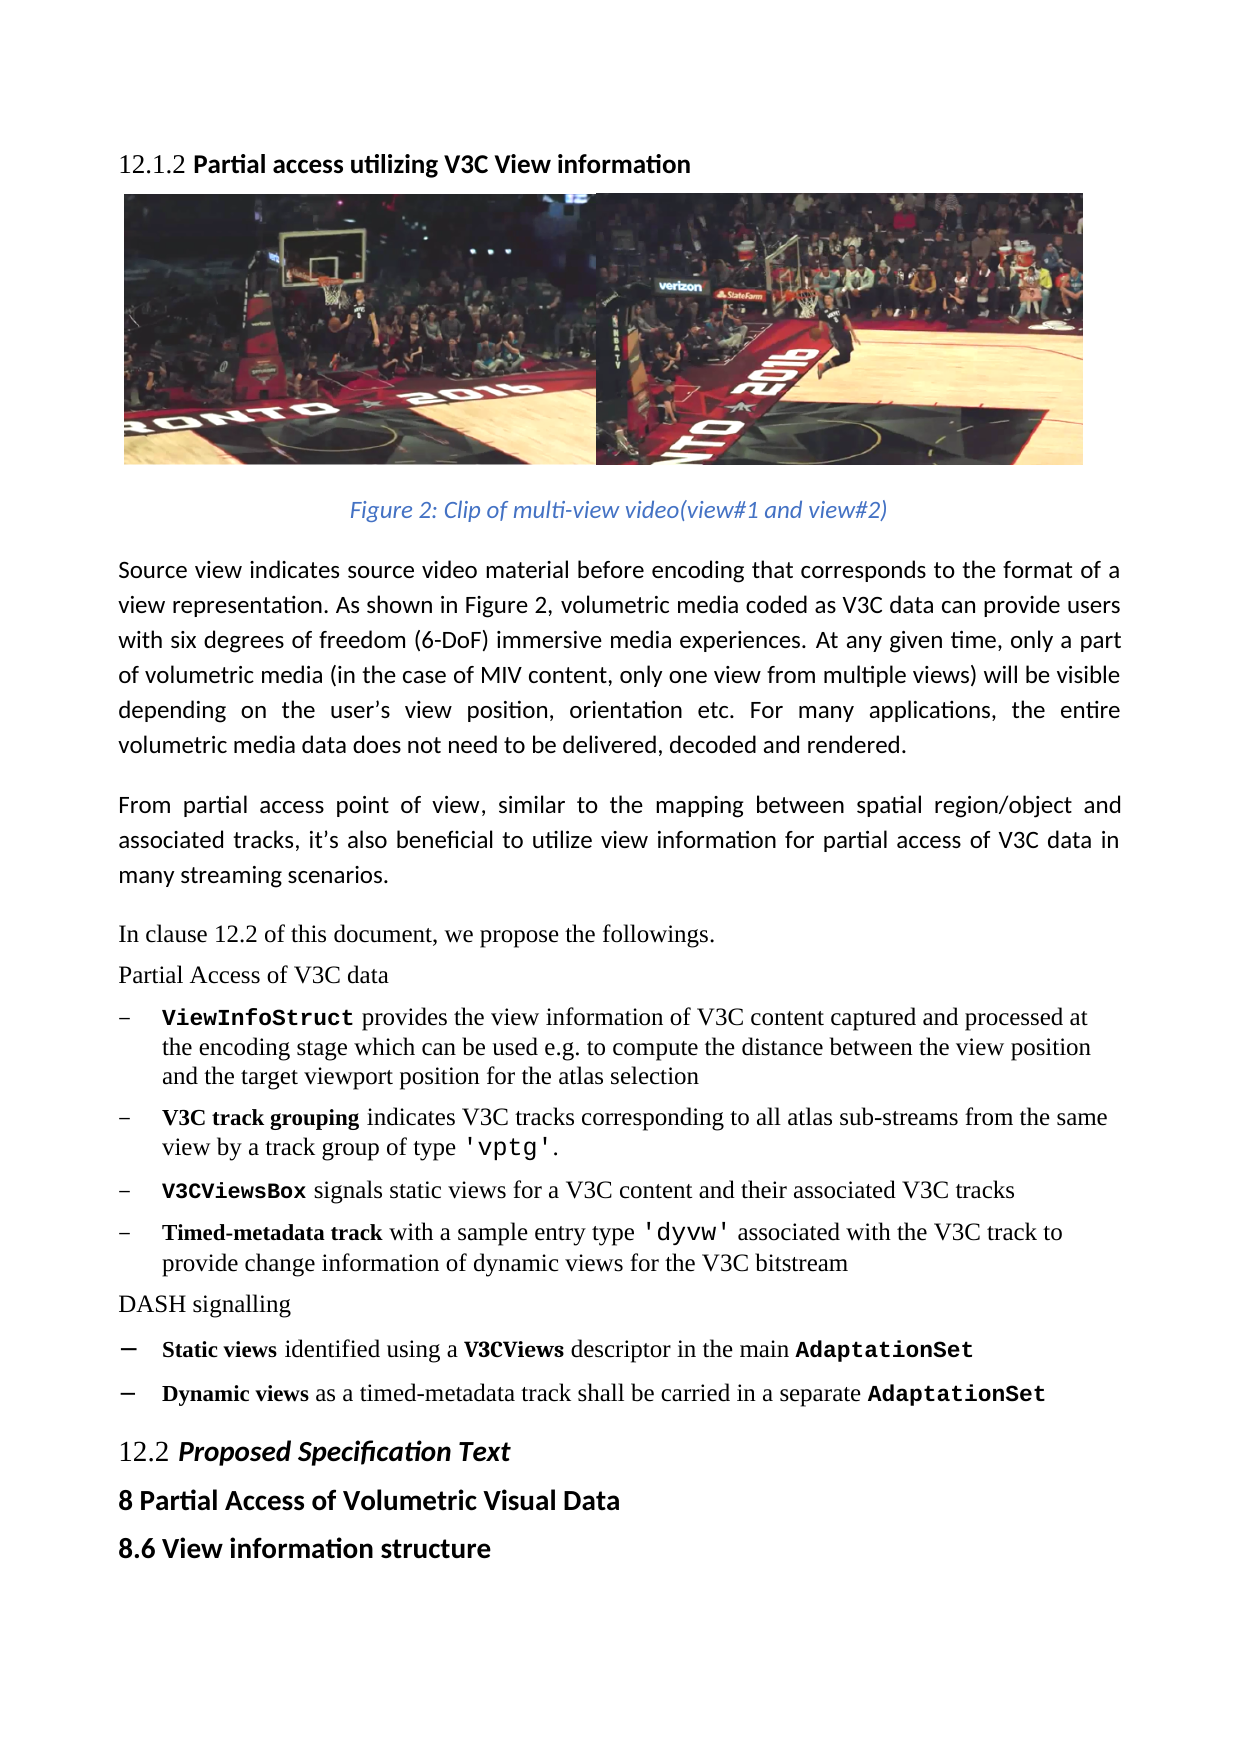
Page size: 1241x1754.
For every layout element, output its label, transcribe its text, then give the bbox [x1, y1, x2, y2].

text 8.6 View information structure [118, 1530, 1122, 1565]
picture [123, 193, 1084, 465]
text Source view indicates source video material before encoding that corresponds to the format of a view representation. As shown in Figure 2, volumetric media coded as V3C data can provide users with six degrees of freedom (6-DoF) immersive media experiences. At any given time, only a part of volumetric media (in the case of MIV content, only one view from multiple views) will be visible depending on the user’s view position, orientation etc. For many applications, the entire volumetric media data does not need to be delivered, decoded and rendered. [118, 554, 1122, 760]
subtitle Proposed Specification Text [118, 1433, 1122, 1469]
list V3C track grouping indicates V3C tracks corresponding to all atlas sub-streams from the same view by a track group of type 'vptg'. [118, 1102, 1122, 1162]
list V3CViewsBox signals static views for a V3C content and their associated V3C tracks [118, 1175, 1122, 1205]
list Static views identified using a V3CViews descriptor in the main AdaptationSet [118, 1331, 1122, 1365]
text 8 Partial Access of Volumetric Visual Data [118, 1482, 1122, 1517]
list Dynamic views as a timed-metadata track shall be carried in a separate AdaptationSet [118, 1377, 1122, 1408]
list Timed-metadata track with a sample entry type 'dyvw' associated with the V3C track to provide change information of dynamic views for the V3C bitstream [118, 1217, 1122, 1277]
text In clause 26.2 of this document, we propose the followings. [118, 919, 1122, 948]
text Figure 2: Clip of multi-view video(view#1 and view#2) [118, 494, 1122, 525]
subtitle Partial access utilizing V3C View information [118, 148, 1122, 181]
text From partial access point of view, similar to the mapping between spatial region/object and associated tracks, it’s also beneficial to utilize view information for partial access of V3C data in many streaming scenarios. [118, 789, 1122, 890]
text DASH signalling [118, 1289, 1122, 1318]
list ViewInfoStruct provides the view information of V3C content captured and processed at the encoding stage which can be used e.g. to compute the distance between the view position and the target viewport position for the atlas selection [118, 1002, 1122, 1089]
text Partial Access of V3C data [118, 961, 1122, 989]
